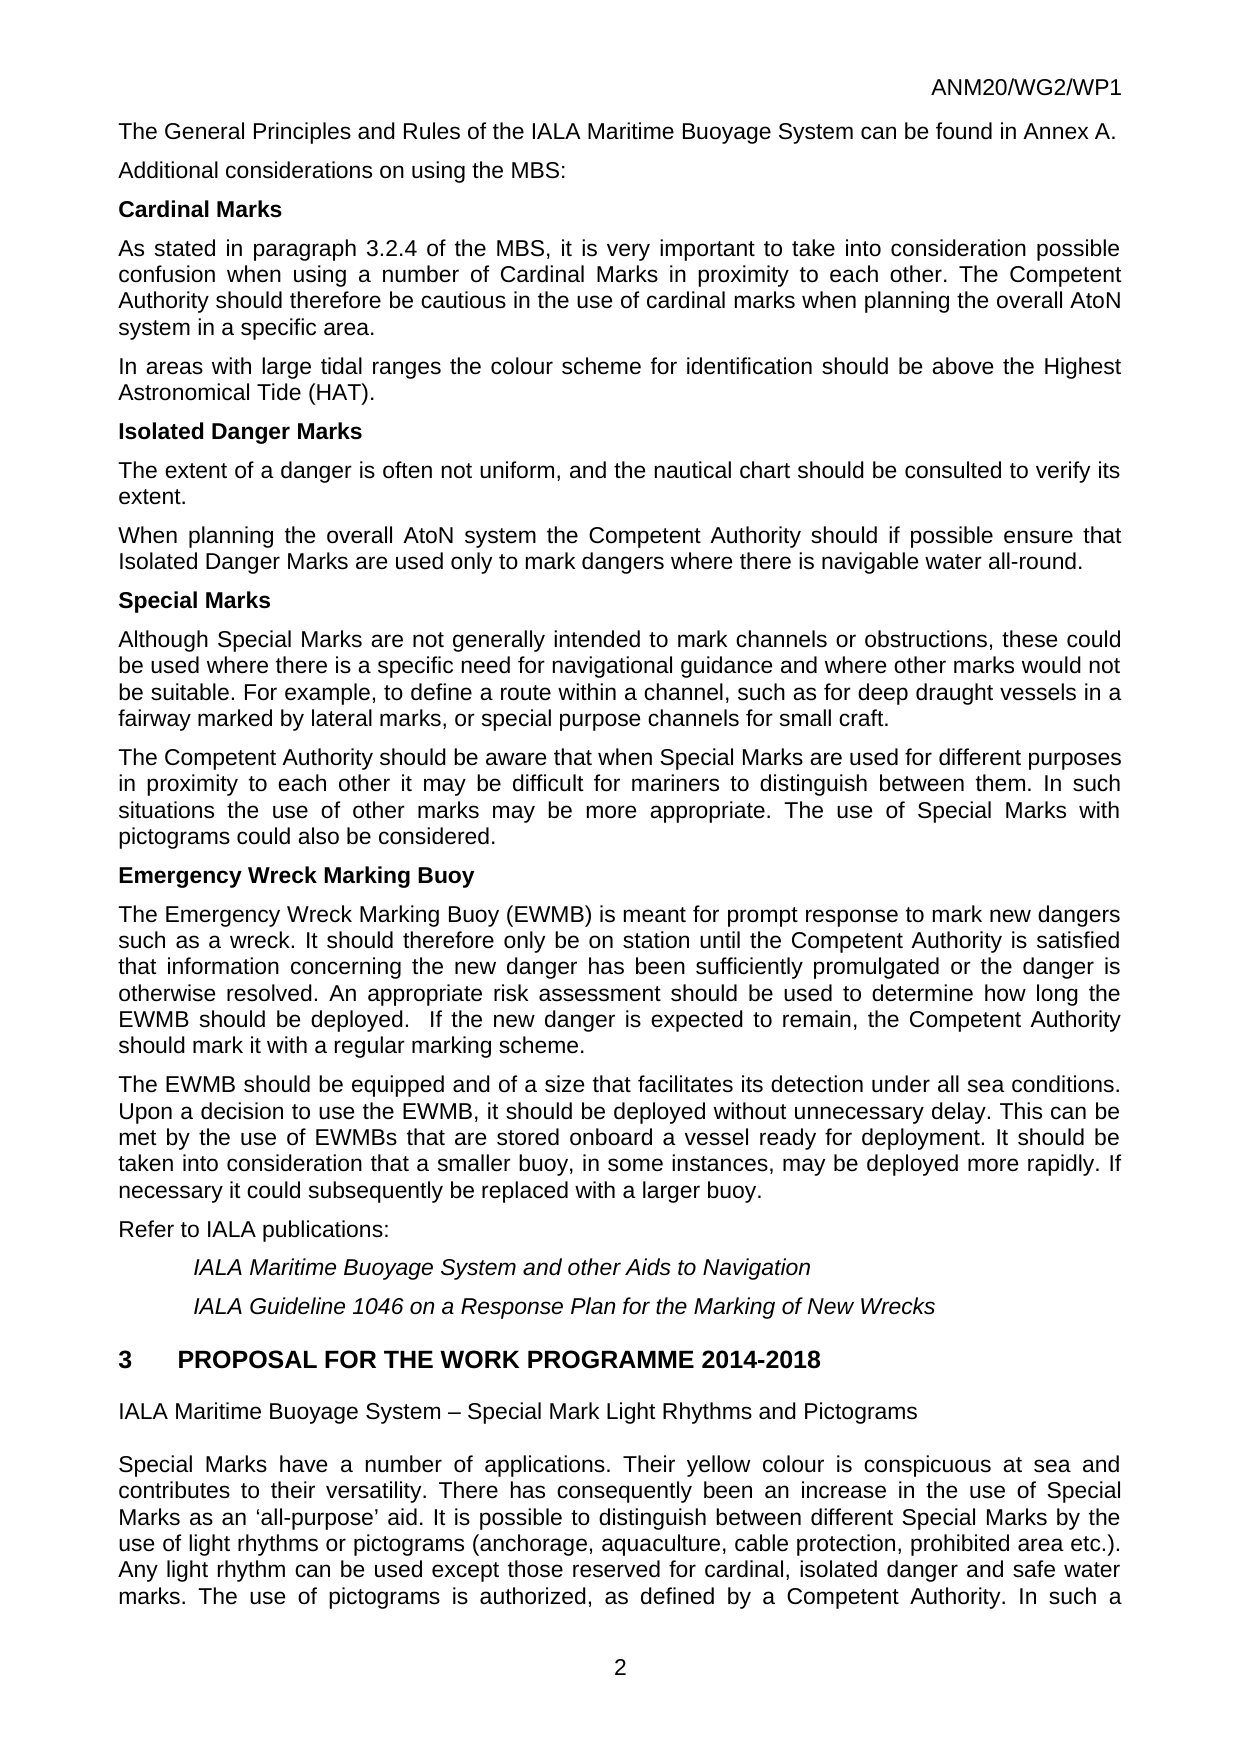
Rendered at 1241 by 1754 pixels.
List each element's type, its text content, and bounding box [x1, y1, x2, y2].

text IALA Maritime Buoyage System – Special Mark Light Rhythms and Pictograms [118, 1398, 1122, 1425]
text IALA Maritime Buoyage System and other Aids to Navigation [118, 1254, 1122, 1281]
subtitle proposal for the Work programme 2014-2018 [118, 1344, 1122, 1373]
text Isolated Danger Marks [118, 418, 1122, 444]
text Cardinal Marks [118, 196, 1122, 222]
text The General Principles and Rules of the IALA Maritime Buoyage System can be found in Annex A. [118, 118, 1122, 144]
text Refer to IALA publications: [118, 1216, 1122, 1242]
text Although Special Marks are not generally intended to mark channels or obstructions, these could be used where there is a specific need for navigational guidance and where other marks would not be suitable. For example, to define a route within a channel, such as for deep draught vessels in a fairway marked by lateral marks, or special purpose channels for small craft. [118, 626, 1122, 731]
text The EWMB should be equipped and of a size that facilitates its detection under all sea conditions. Upon a decision to use the EWMB, it should be deployed without unnecessary delay. This can be met by the use of EWMBs that are stored onboard a vessel ready for deployment. It should be taken into consideration that a smaller buoy, in some instances, may be deployed more rapidly. If necessary it could subsequently be replaced with a larger buoy. [118, 1071, 1122, 1203]
text Emergency Wreck Marking Buoy [118, 862, 1122, 888]
text In areas with large tidal ranges the colour scheme for identification should be above the Highest Astronomical Tide (HAT). [118, 353, 1122, 405]
text The Emergency Wreck Marking Buoy (EWMB) is meant for prompt response to mark new dangers such as a wreck. It should therefore only be on station until the Competent Authority is satisfied that information concerning the new danger has been sufficiently promulgated or the danger is otherwise resolved. An appropriate risk assessment should be used to determine how long the EWMB should be deployed. If the new danger is expected to remain, the Competent Authority should mark it with a regular marking scheme. [118, 901, 1122, 1059]
text The Competent Authority should be aware that when Special Marks are used for different purposes in proximity to each other it may be difficult for mariners to distinguish between them. In such situations the use of other marks may be more appropriate. The use of Special Marks with pictograms could also be considered. [118, 744, 1122, 849]
text As stated in paragraph 3.2.4 of the MBS, it is very important to take into consideration possible confusion when using a number of Cardinal Marks in proximity to each other. The Competent Authority should therefore be cautious in the use of cardinal marks when planning the overall AtoN system in a specific area. [118, 235, 1122, 340]
text Special Marks [118, 587, 1122, 613]
text The extent of a danger is often not uniform, and the nautical chart should be consulted to verify its extent. [118, 457, 1122, 509]
text IALA Guideline 1046 on a Response Plan for the Marking of New Wrecks [118, 1293, 1122, 1319]
text When planning the overall AtoN system the Competent Authority should if possible ensure that Isolated Danger Marks are used only to mark dangers where there is navigable water all-round. [118, 522, 1122, 574]
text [118, 1451, 1122, 1609]
text Additional considerations on using the MBS: [118, 157, 1122, 183]
